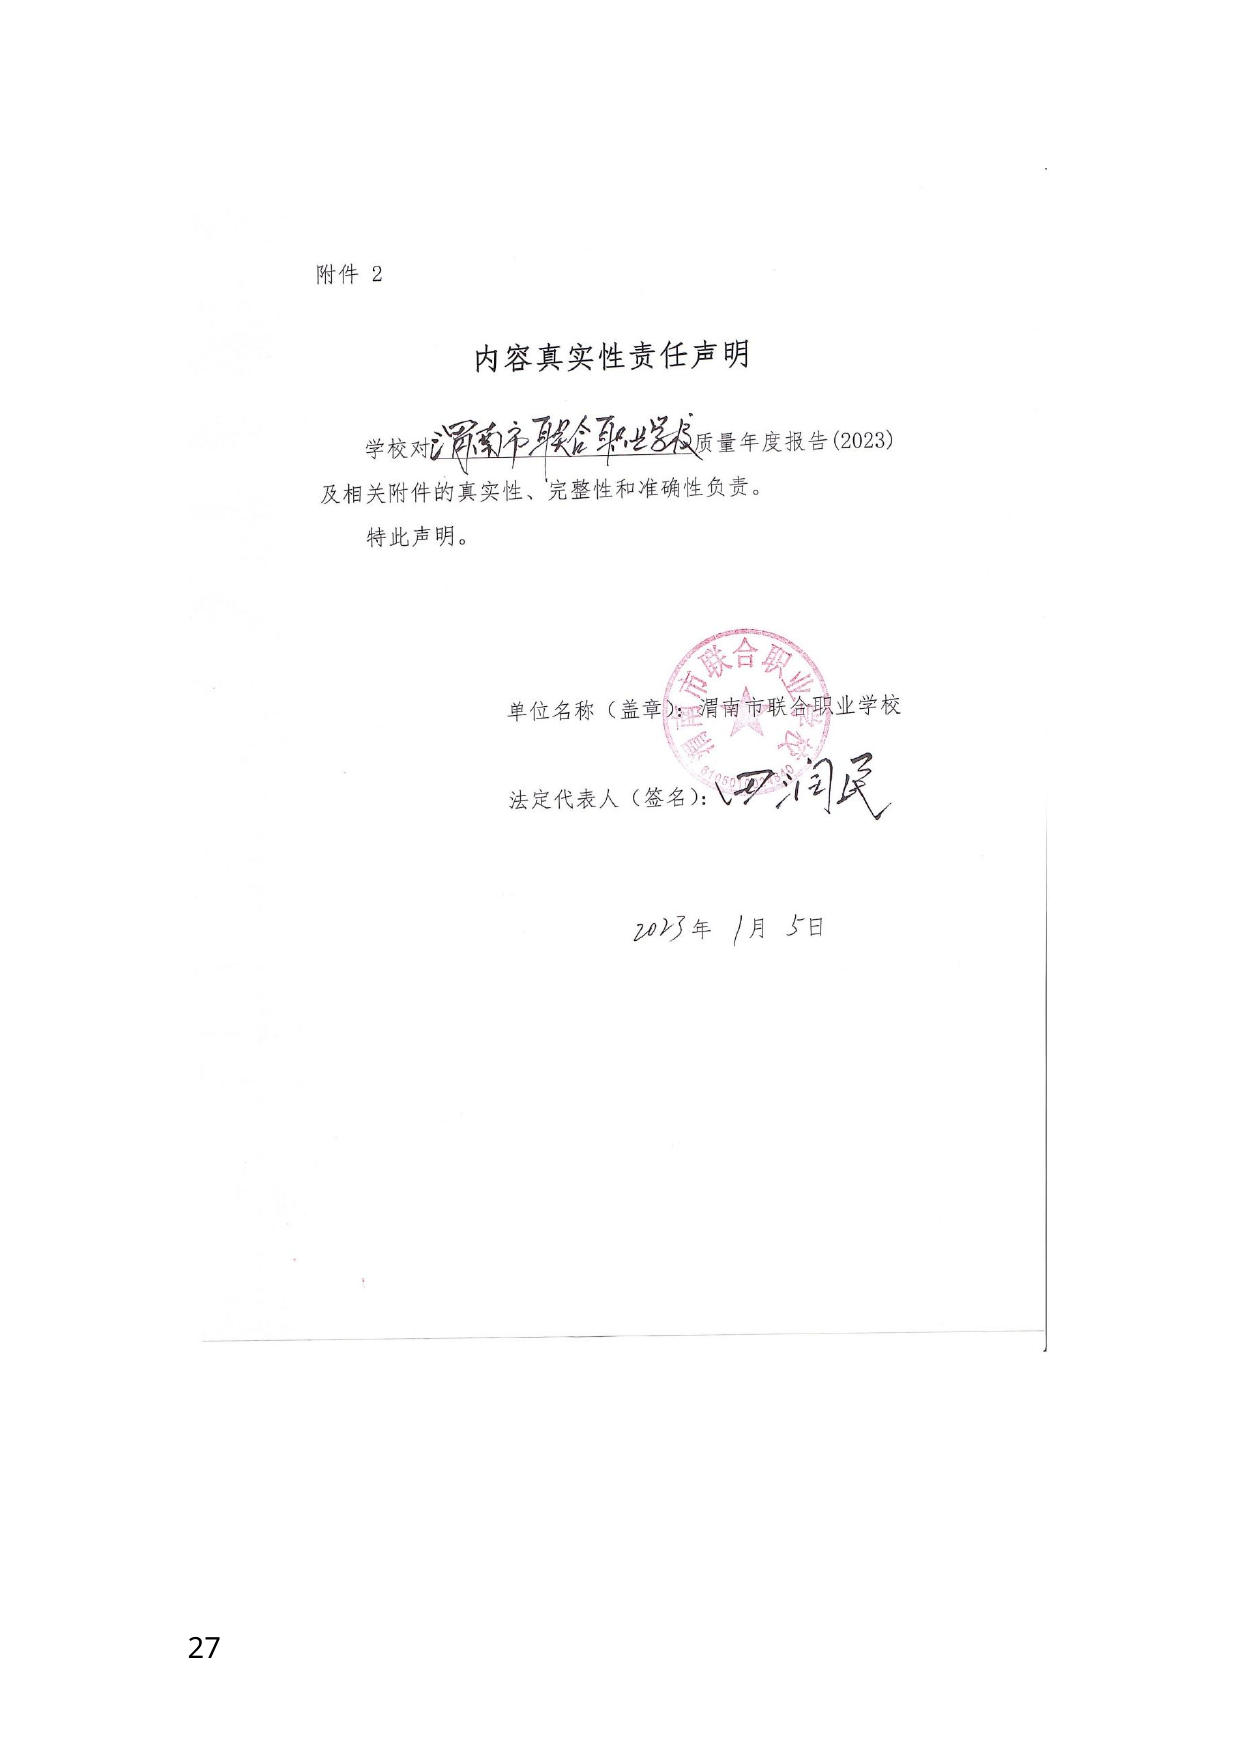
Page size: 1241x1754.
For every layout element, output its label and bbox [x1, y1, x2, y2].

picture [187, 168, 1052, 1359]
